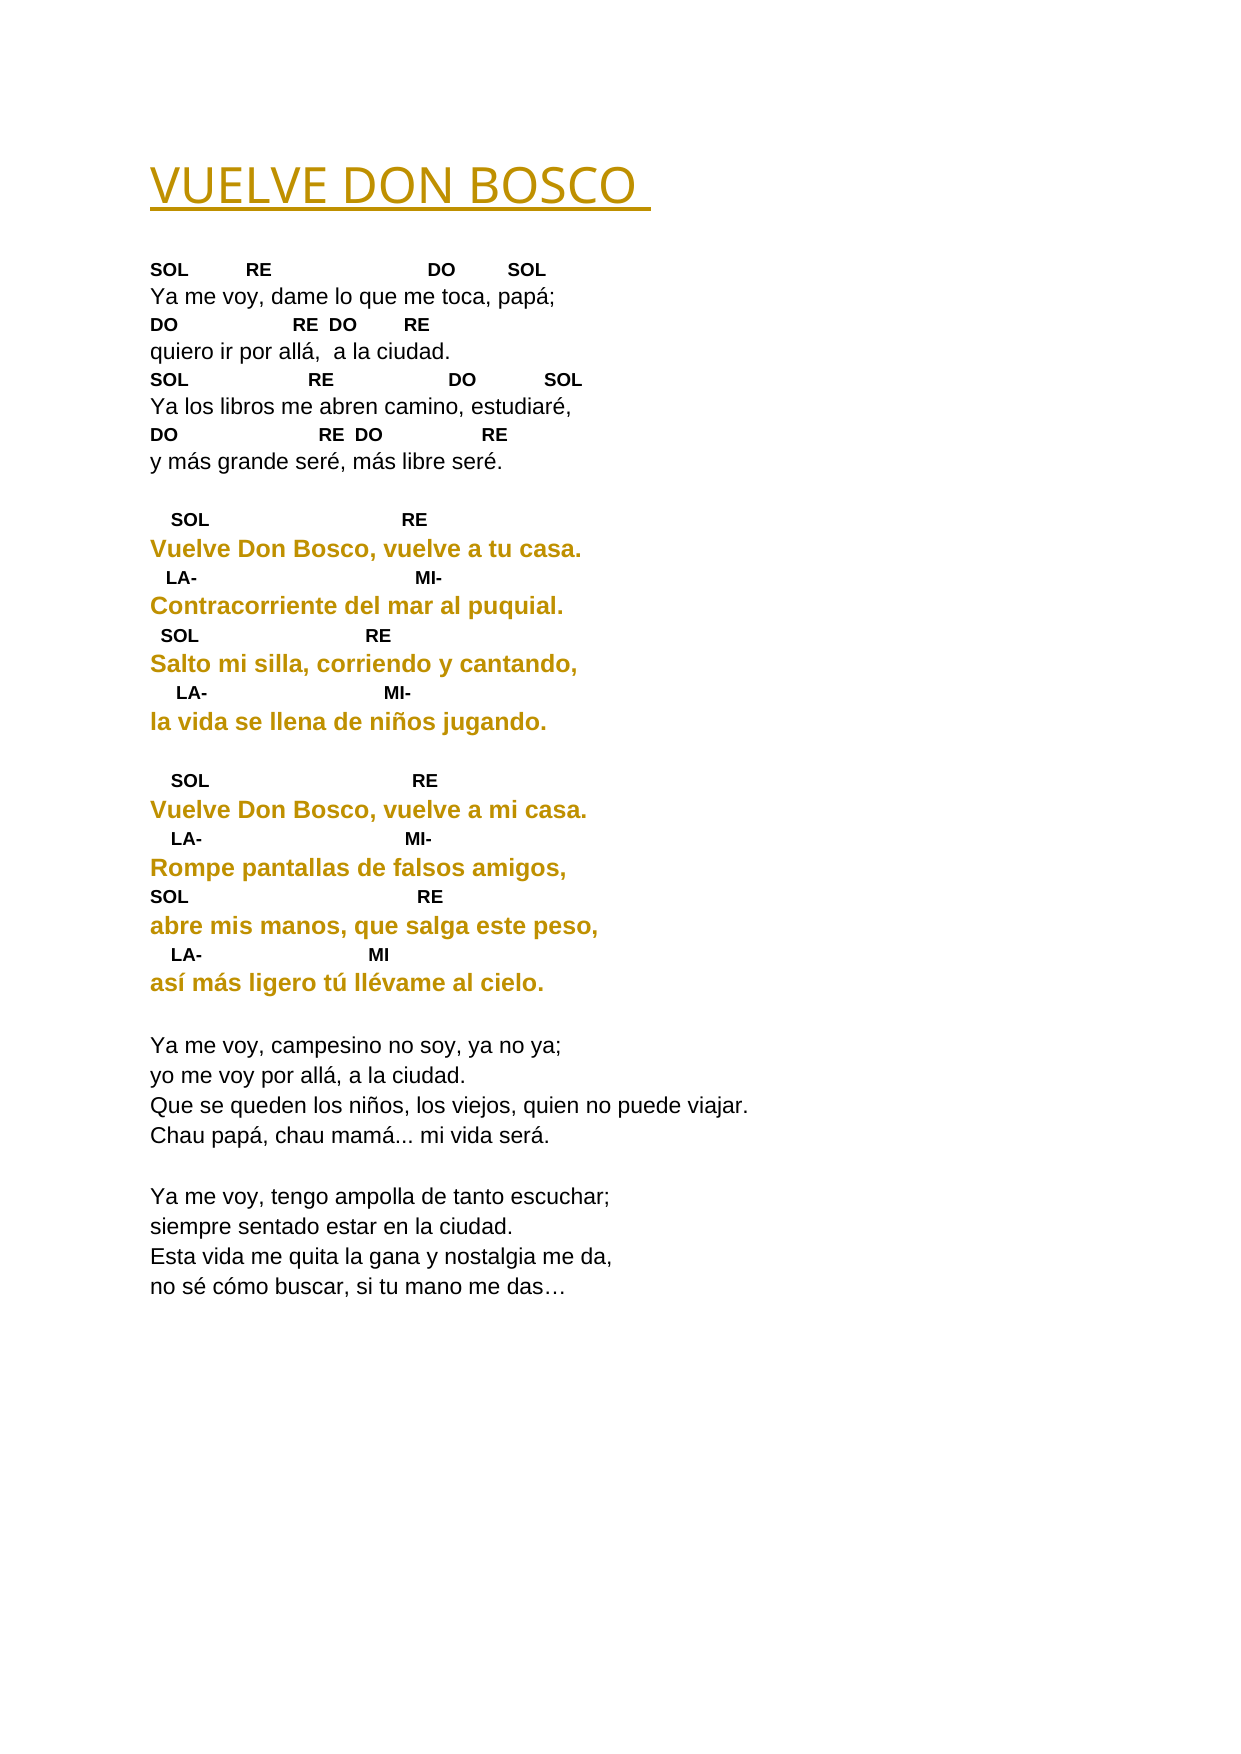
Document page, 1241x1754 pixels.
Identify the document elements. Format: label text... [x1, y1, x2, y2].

subtitle DO RE DO RE [150, 423, 1090, 445]
subtitle SOL RE DO SOL [150, 258, 1090, 280]
text no sé cómo buscar, si tu mano me das… [150, 1273, 1090, 1300]
text LA- MI [150, 944, 1090, 965]
text así más ligero tú llévame al cielo. [150, 968, 1090, 997]
text LA- MI- [150, 682, 1090, 704]
text Vuelve Don Bosco, vuelve a tu casa. [150, 533, 1090, 562]
text Ya me voy, tengo ampolla de tanto escuchar; [150, 1183, 1090, 1209]
text Chau papá, chau mamá... mi vida será. [150, 1122, 1090, 1149]
text Ya los libros me abren camino, estudiaré, [150, 393, 1090, 420]
text SOL RE [150, 624, 1090, 646]
text y más grande seré, más libre seré. [150, 448, 1090, 475]
text abre mis manos, que salga este peso, [150, 911, 1090, 939]
text siempre sentado estar en la ciudad. [150, 1213, 1090, 1239]
text Esta vida me quita la gana y nostalgia me da, [150, 1243, 1090, 1269]
text Ya me voy, dame lo que me toca, papá; [150, 283, 1090, 310]
text Vuelve Don Bosco, vuelve a mi casa. [150, 795, 1090, 824]
text LA- MI- [150, 567, 1090, 588]
text Contracorriente del mar al puquial. [150, 591, 1090, 620]
text la vida se llena de niños jugando. [150, 707, 1090, 736]
text SOL RE [150, 770, 1090, 792]
subtitle DO RE DO RE [150, 313, 1090, 335]
text LA- MI- [150, 828, 1090, 849]
text Ya me voy, campesino no soy, ya no ya; [150, 1032, 1090, 1058]
text Rompe pantallas de falsos amigos, [150, 853, 1090, 882]
subtitle SOL RE [150, 509, 1090, 530]
subtitle SOL RE DO SOL [150, 368, 1090, 390]
text yo me voy por allá, a la ciudad. [150, 1062, 1090, 1088]
text quiero ir por allá, a la ciudad. [150, 338, 1090, 365]
text Que se queden los niños, los viejos, quien no puede viajar. [150, 1092, 1090, 1118]
text VUELVE DON BOSCO [150, 150, 1090, 218]
text SOL RE [150, 886, 1090, 907]
text Salto mi silla, corriendo y cantando, [150, 649, 1090, 678]
